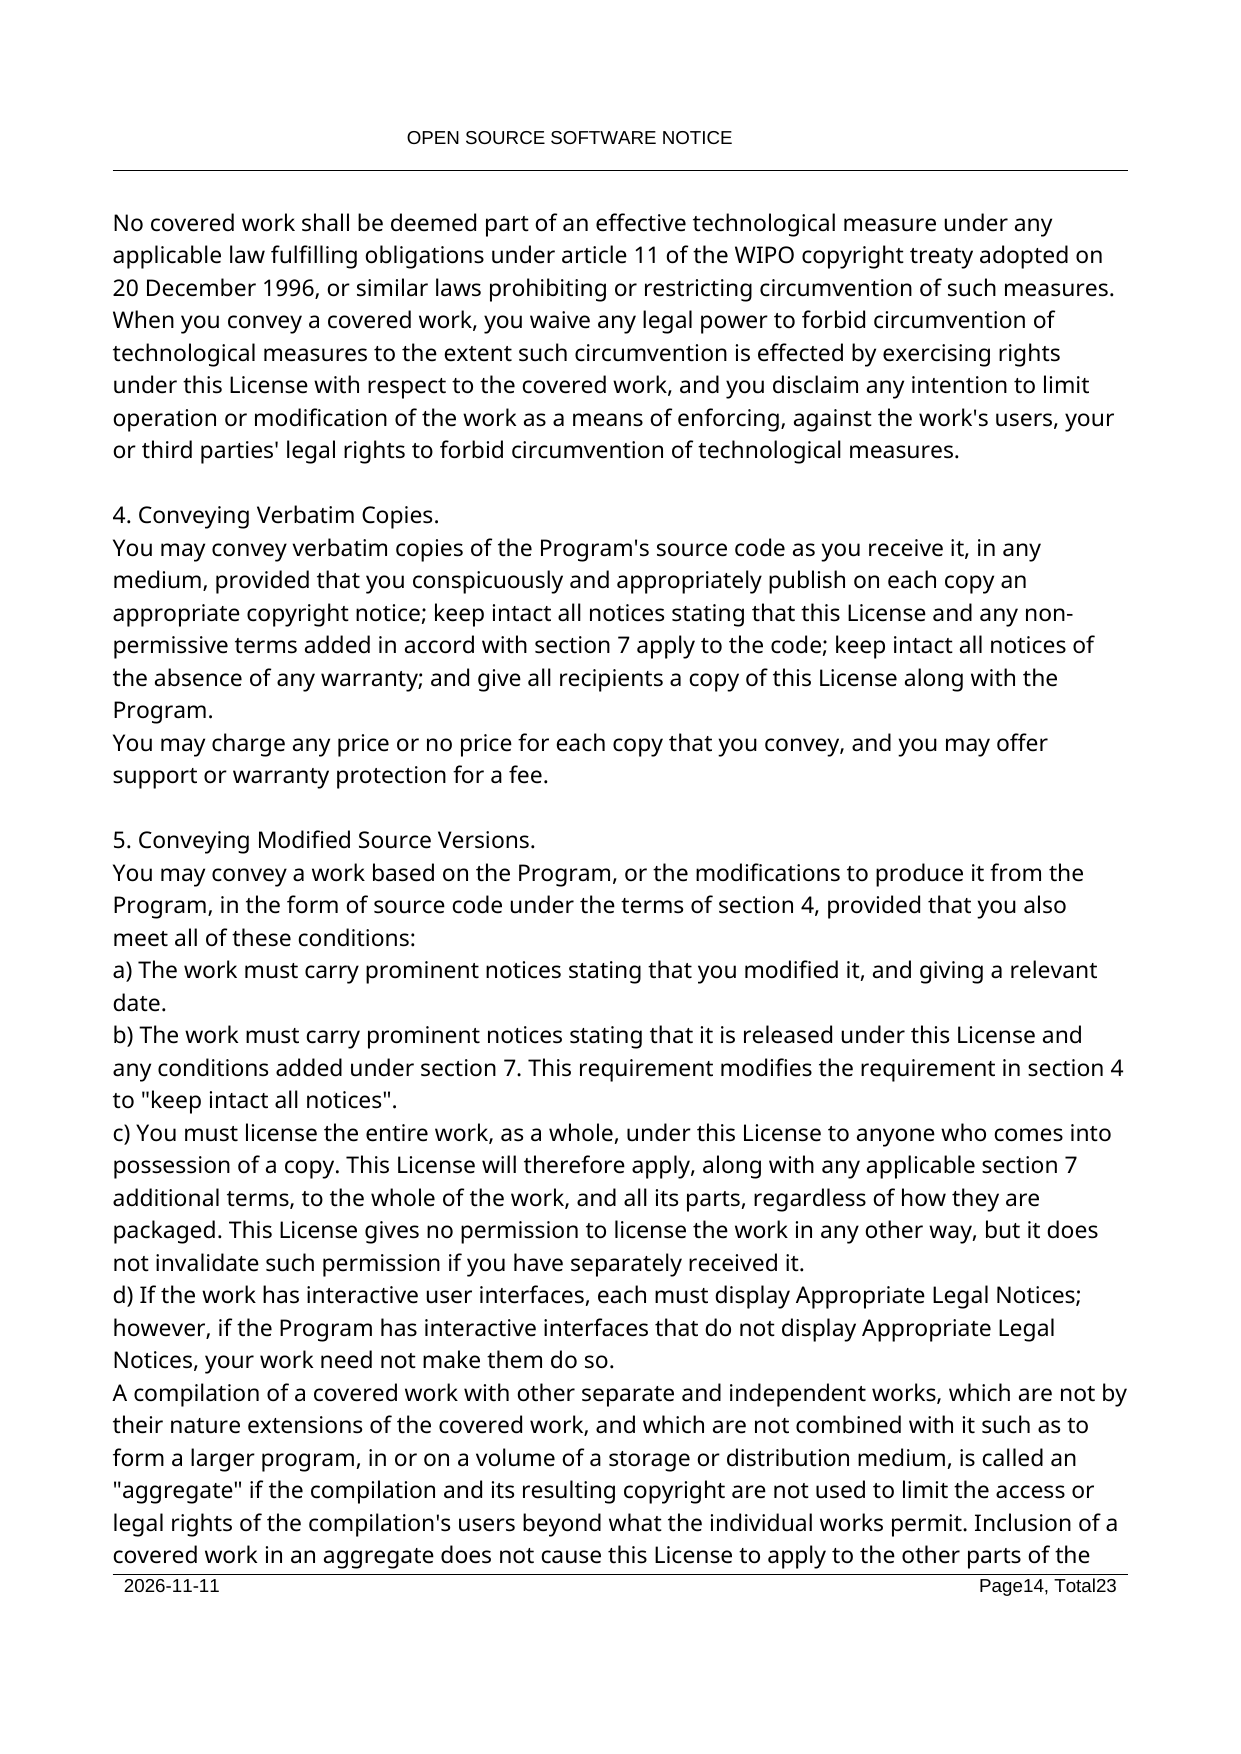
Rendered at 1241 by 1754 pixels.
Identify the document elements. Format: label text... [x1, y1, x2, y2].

text You may convey verbatim copies of the Program's source code as you receive it, in any medium, provided that you conspicuously and appropriately publish on each copy an appropriate copyright notice; keep intact all notices stating that this License and any non-permissive terms added in accord with section 7 apply to the code; keep intact all notices of the absence of any warranty; and give all recipients a copy of this License along with the Program. [112, 531, 1128, 726]
text When you convey a covered work, you waive any legal power to forbid circumvention of technological measures to the extent such circumvention is effected by exercising rights under this License with respect to the covered work, and you disclaim any intention to limit operation or modification of the work as a means of enforcing, against the work's users, your or third parties' legal rights to forbid circumvention of technological measures. [112, 304, 1128, 466]
text 5. Conveying Modified Source Versions. [112, 824, 1128, 856]
text You may charge any price or no price for each copy that you convey, and you may offer support or warranty protection for a fee. [112, 726, 1128, 791]
text c) You must license the entire work, as a whole, under this License to anyone who comes into possession of a copy. This License will therefore apply, along with any applicable section 7 additional terms, to the whole of the work, and all its parts, regardless of how they are packaged. This License gives no permission to license the work in any other way, but it does not invalidate such permission if you have separately received it. [112, 1116, 1128, 1279]
text b) The work must carry prominent notices stating that it is released under this License and any conditions added under section 7. This requirement modifies the requirement in section 4 to "keep intact all notices". [112, 1019, 1128, 1116]
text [112, 1376, 1128, 1571]
text No covered work shall be deemed part of an effective technological measure under any applicable law fulfilling obligations under article 11 of the WIPO copyright treaty adopted on 20 December 1996, or similar laws prohibiting or restricting circumvention of such measures. [112, 206, 1128, 304]
text d) If the work has interactive user interfaces, each must display Appropriate Legal Notices; however, if the Program has interactive interfaces that do not display Appropriate Legal Notices, your work need not make them do so. [112, 1279, 1128, 1376]
text You may convey a work based on the Program, or the modifications to produce it from the Program, in the form of source code under the terms of section 4, provided that you also meet all of these conditions: [112, 856, 1128, 954]
text a) The work must carry prominent notices stating that you modified it, and giving a relevant date. [112, 954, 1128, 1019]
text 4. Conveying Verbatim Copies. [112, 499, 1128, 531]
